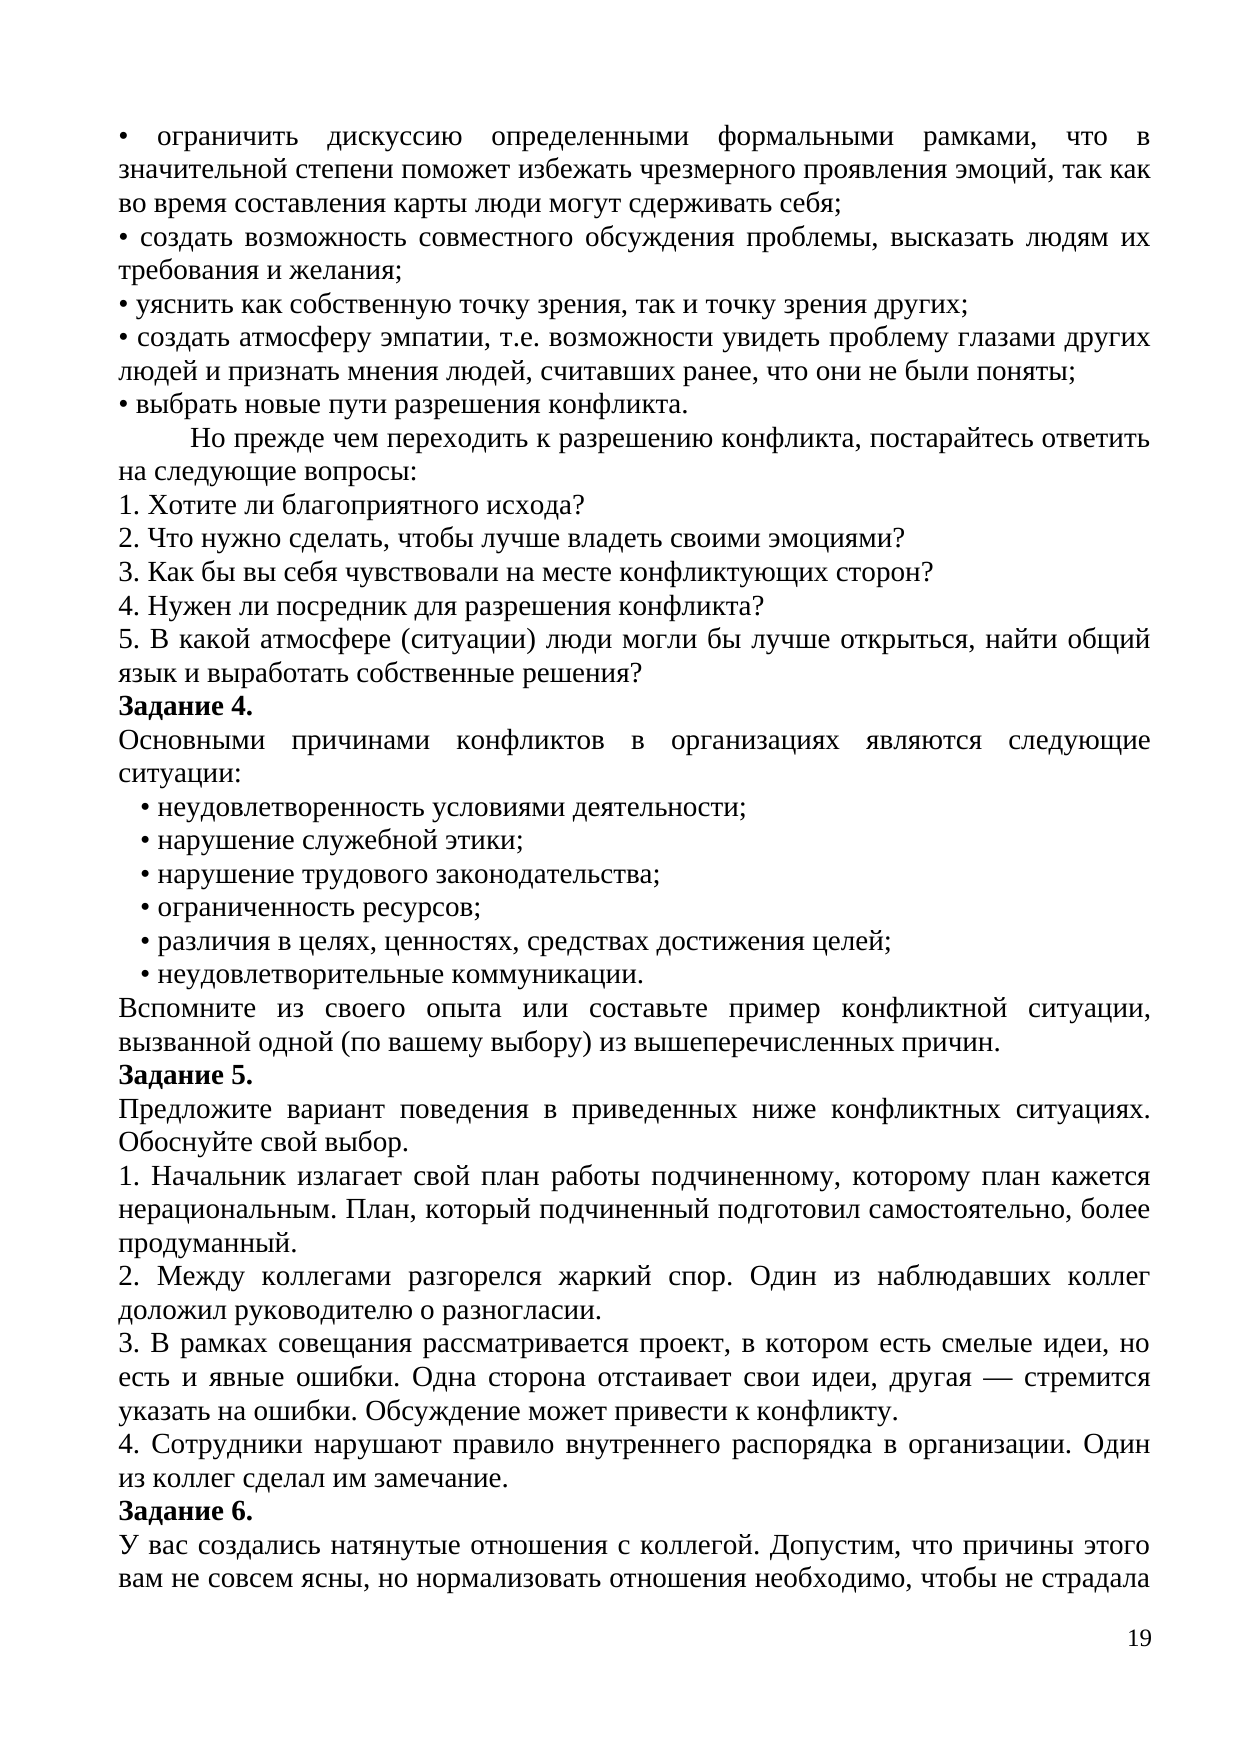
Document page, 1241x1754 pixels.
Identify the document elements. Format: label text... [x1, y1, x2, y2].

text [118, 1527, 1152, 1594]
text • создать атмосферу эмпатии, т.е. возможности увидеть проблему глазами других людей и признать мнения людей, считавших ранее, что они не были поняты; [118, 319, 1152, 386]
text • создать возможность совместного обсуждения проблемы, высказать людям их требования и желания; [118, 219, 1152, 286]
text 2. Что нужно сделать, чтобы лучше владеть своими эмоциями? [118, 521, 1152, 554]
text 1. Начальник излагает свой план работы подчиненному, которому план кажется нерациональным. План, который подчиненный подготовил самостоятельно, более продуманный. [118, 1158, 1152, 1258]
text Вспомните из своего опыта или составьте пример конфликтной ситуации, вызванной одной (по вашему выбору) из вышеперечисленных причин. [118, 990, 1152, 1057]
text 3. В рамках совещания рассматривается проект, в котором есть смелые идеи, но есть и явные ошибки. Одна сторона отстаивает свои идеи, другая — стремится указать на ошибки. Обсуждение может привести к конфликту. [118, 1326, 1152, 1426]
text • выбрать новые пути разрешения конфликта. [118, 386, 1152, 420]
text • неудовлетворительные коммуникации. [118, 957, 1152, 990]
text Задание 6. [118, 1493, 1152, 1527]
text Задание 5. [118, 1057, 1152, 1091]
text 4. Нужен ли посредник для разрешения конфликта? [118, 588, 1152, 621]
text 4. Сотрудники нарушают правило внутреннего распорядка в организации. Один из коллег сделал им замечание. [118, 1426, 1152, 1493]
text Но прежде чем переходить к разрешению конфликта, постарайтесь ответить на следующие вопросы: [118, 420, 1152, 487]
text 3. Как бы вы себя чувствовали на месте конфликтующих сторон? [118, 554, 1152, 588]
text 1. Хотите ли благоприятного исхода? [118, 487, 1152, 521]
text Основными причинами конфликтов в организациях являются следующие ситуации: [118, 722, 1152, 789]
text Задание 4. [118, 688, 1152, 722]
text • ограничить дискуссию определенными формальными рамками, что в значительной степени поможет избежать чрезмерного проявления эмоций, так как во время составления карты люди могут сдерживать себя; [118, 118, 1152, 219]
text Предложите вариант поведения в приведенных ниже конфликтных ситуациях. Обоснуйте свой выбор. [118, 1091, 1152, 1158]
text 2. Между коллегами разгорелся жаркий спор. Один из наблюдавших коллег доложил руководителю о разногласии. [118, 1258, 1152, 1326]
text 5. В какой атмосфере (ситуации) люди могли бы лучше открыться, найти общий язык и выработать собственные решения? [118, 621, 1152, 688]
text • ограниченность ресурсов; [118, 889, 1152, 923]
text • нарушение служебной этики; [118, 822, 1152, 856]
text • нарушение трудового законодательства; [118, 856, 1152, 889]
text • различия в целях, ценностях, средствах достижения целей; [118, 923, 1152, 957]
text • неудовлетворенность условиями деятельности; [118, 789, 1152, 822]
text • уяснить как собственную точку зрения, так и точку зрения других; [118, 286, 1152, 319]
